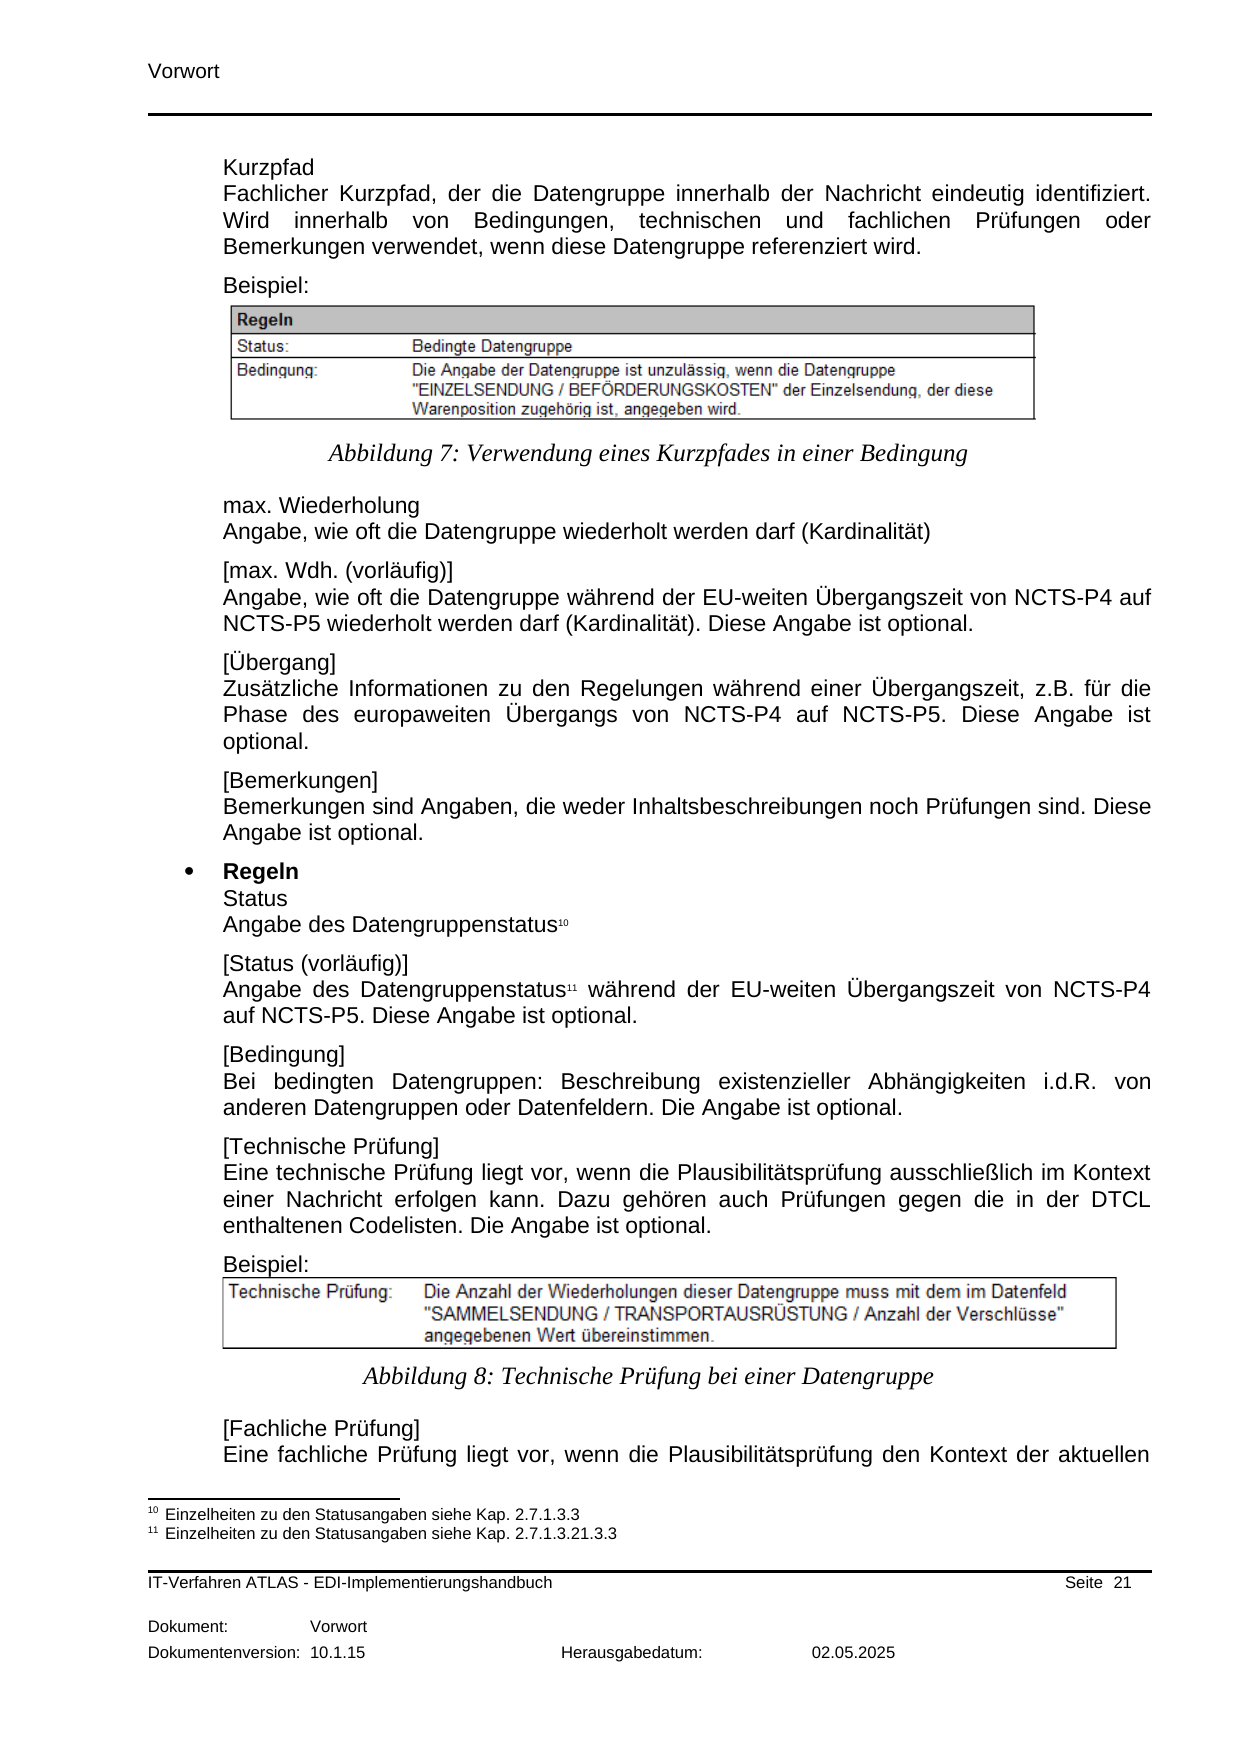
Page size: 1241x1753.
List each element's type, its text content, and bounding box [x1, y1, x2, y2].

picture [222, 298, 1041, 426]
text Abbildung 7: Verwendung eines Kurzpfades in einer Bedingung [148, 438, 1152, 467]
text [223, 1415, 1152, 1468]
text [Status (vorläufig)] Angabe des Datengruppenstatus während der EU-weiten Übergangszeit von NCTS-P4 auf NCTS-P5. Diese Angabe ist optional. [223, 950, 1152, 1029]
text max. Wiederholung Angabe, wie oft die Datengruppe wiederholt werden darf (Kardinalität) [223, 492, 1152, 545]
text [Technische Prüfung] Eine technische Prüfung liegt vor, wenn die Plausibilitätsprüfung ausschließlich im Kontext einer Nachricht erfolgen kann. Dazu gehören auch Prüfungen gegen die in der DTCL enthaltenen Codelisten. Die Angabe ist optional. [223, 1133, 1152, 1238]
text [Bemerkungen] Bemerkungen sind Angaben, die weder Inhaltsbeschreibungen noch Prüfungen sind. Diese Angabe ist optional. [223, 767, 1152, 846]
text [Bedingung] Bei bedingten Datengruppen: Beschreibung existenzieller Abhängigkeiten i.d.R. von anderen Datengruppen oder Datenfeldern. Die Angabe ist optional. [223, 1041, 1152, 1120]
picture [222, 1277, 1117, 1349]
text [Übergang] Zusätzliche Informationen zu den Regelungen während einer Übergangszeit, z.B. für die Phase des europaweiten Übergangs von NCTS-P4 auf NCTS-P5. Diese Angabe ist optional. [223, 649, 1152, 754]
text Kurzpfad Fachlicher Kurzpfad, der die Datengruppe innerhalb der Nachricht eindeutig identifiziert. Wird innerhalb von Bedingungen, technischen und fachlichen Prüfungen oder Bemerkungen verwendet, wenn diese Datengruppe referenziert wird. [223, 154, 1152, 259]
list Regeln Status Angabe des Datengruppenstatus [185, 858, 1152, 937]
text Abbildung 8: Technische Prüfung bei einer Datengruppe [148, 1361, 1152, 1390]
text [max. Wdh. (vorläufig)] Angabe, wie oft die Datengruppe während der EU-weiten Übergangszeit von NCTS-P4 auf NCTS-P5 wiederholt werden darf (Kardinalität). Diese Angabe ist optional. [223, 557, 1152, 636]
